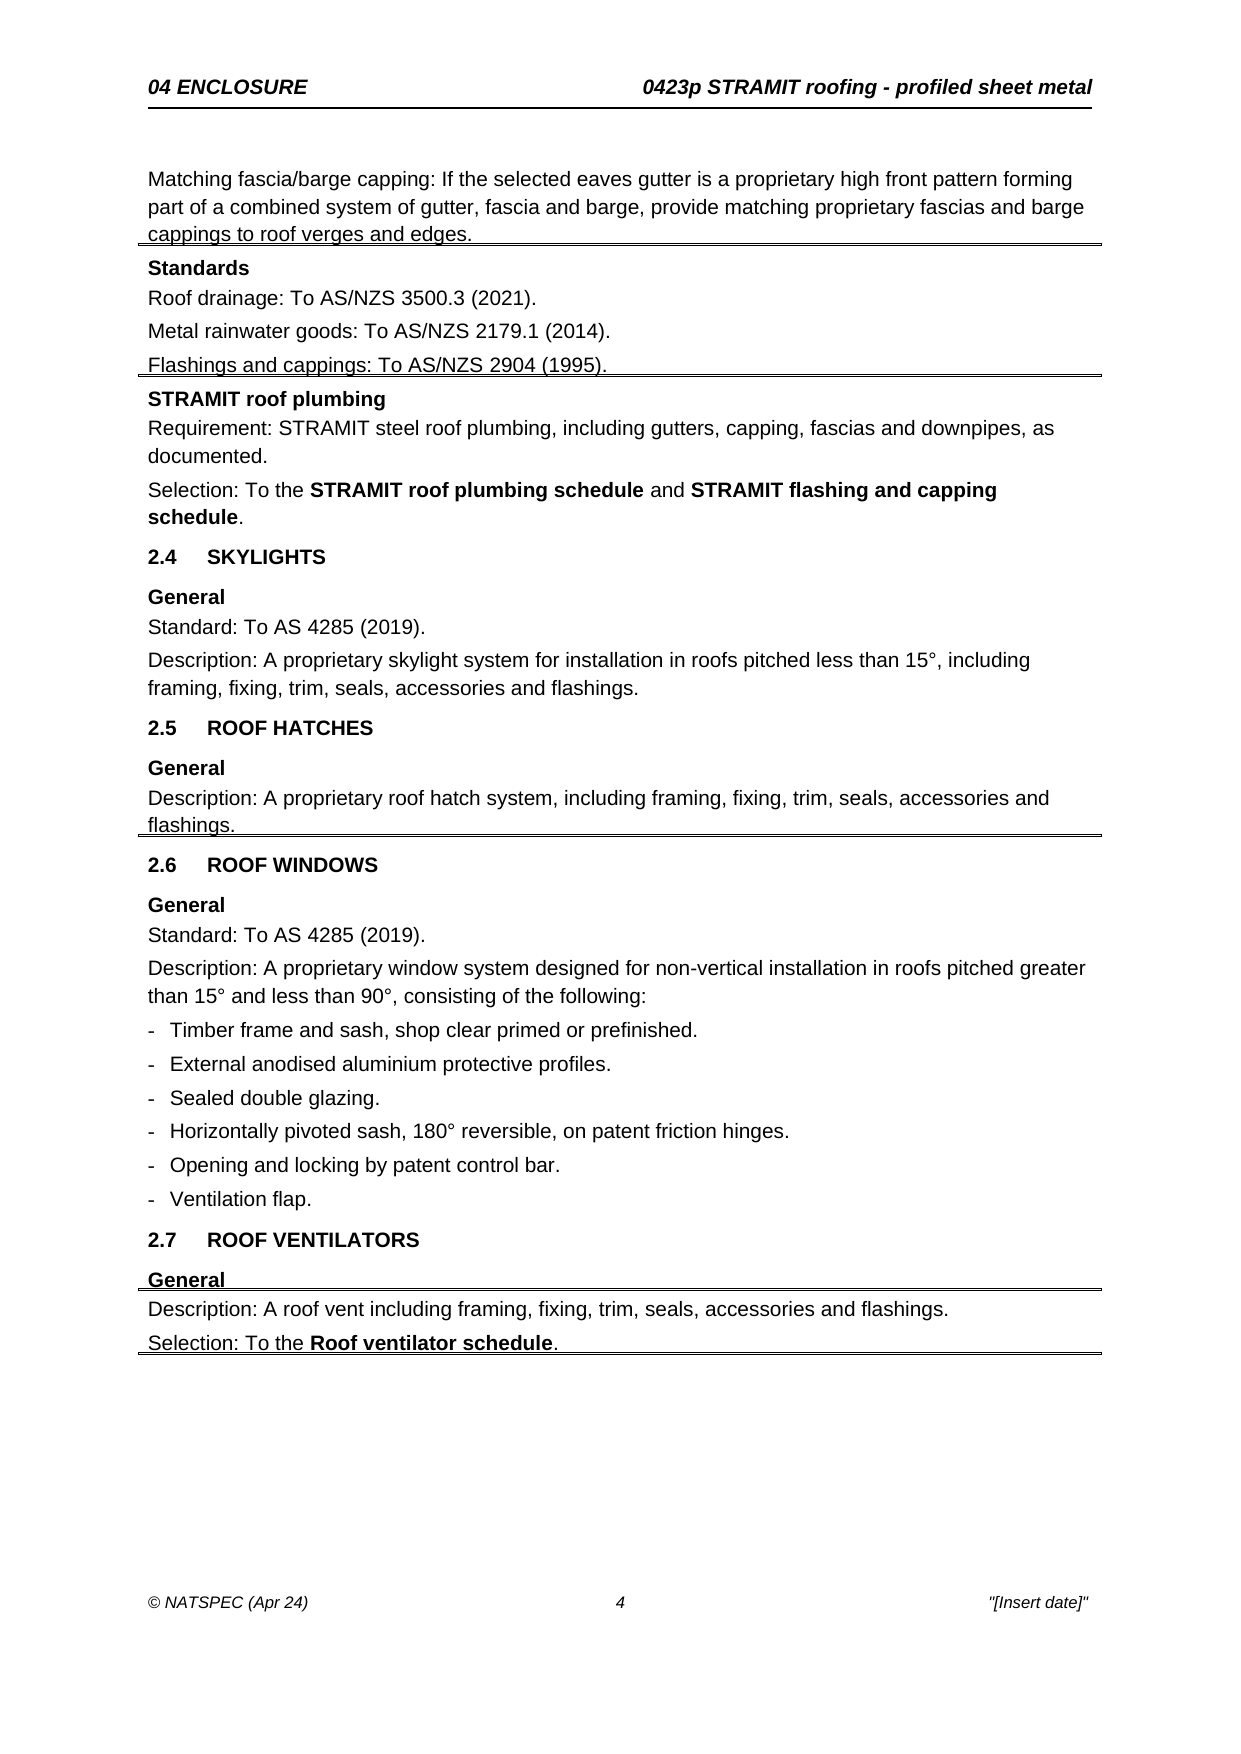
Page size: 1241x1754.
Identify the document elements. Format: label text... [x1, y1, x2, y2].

text Ventilation flap. [148, 1187, 1092, 1211]
text Requirement: STRAMIT steel roof plumbing, including gutters, capping, fascias and downpipes, as documented. [148, 416, 1092, 468]
text Matching fascia/barge capping: If the selected eaves gutter is a proprietary high front pattern forming part of a combined system of gutter, fascia and barge, provide matching proprietary fascias and barge cappings to roof verges and edges. [148, 167, 1092, 243]
subtitle General [148, 756, 1092, 780]
text Description: A proprietary window system designed for non-vertical installation in roofs pitched greater than 15° and less than 90°, consisting of the following: [148, 956, 1092, 1008]
text Flashings and cappings: To AS/NZS 2904 (1995). [148, 353, 1092, 374]
text Standard: To AS 4285 (2019). [148, 922, 1092, 946]
subtitle Standards [148, 256, 1092, 280]
text Sealed double glazing. [148, 1085, 1092, 1109]
text Description: A roof vent including framing, fixing, trim, seals, accessories and flashings. [148, 1297, 1092, 1321]
subtitle Roof hatches [148, 716, 1092, 740]
text Opening and locking by patent control bar. [148, 1153, 1092, 1177]
text Description: A proprietary skylight system for installation in roofs pitched less than 15°, including framing, fixing, trim, seals, accessories and flashings. [148, 648, 1092, 700]
text Selection: To the Roof ventilator schedule. [148, 1331, 1092, 1352]
subtitle General [148, 893, 1092, 917]
text Description: A proprietary roof hatch system, including framing, fixing, trim, seals, accessories and flashings. [148, 785, 1092, 834]
text Selection: To the STRAMIT roof plumbing schedule and STRAMIT flashing and capping schedule. [148, 477, 1092, 529]
text Metal rainwater goods: To AS/NZS 2179.1 (2014). [148, 319, 1092, 343]
subtitle General [148, 1267, 1092, 1288]
subtitle STRAMIT roof plumbing [148, 387, 1092, 411]
subtitle Roof windows [148, 853, 1092, 877]
subtitle Skylights [148, 545, 1092, 569]
subtitle Roof ventilators [148, 1227, 1092, 1251]
text Standard: To AS 4285 (2019). [148, 614, 1092, 638]
text Roof drainage: To AS/NZS 3500.3 (2021). [148, 285, 1092, 309]
text Horizontally pivoted sash, 180° reversible, on patent friction hinges. [148, 1119, 1092, 1143]
text External anodised aluminium protective profiles. [148, 1051, 1092, 1076]
text Timber frame and sash, shop clear primed or prefinished. [148, 1017, 1092, 1042]
subtitle General [148, 585, 1092, 609]
